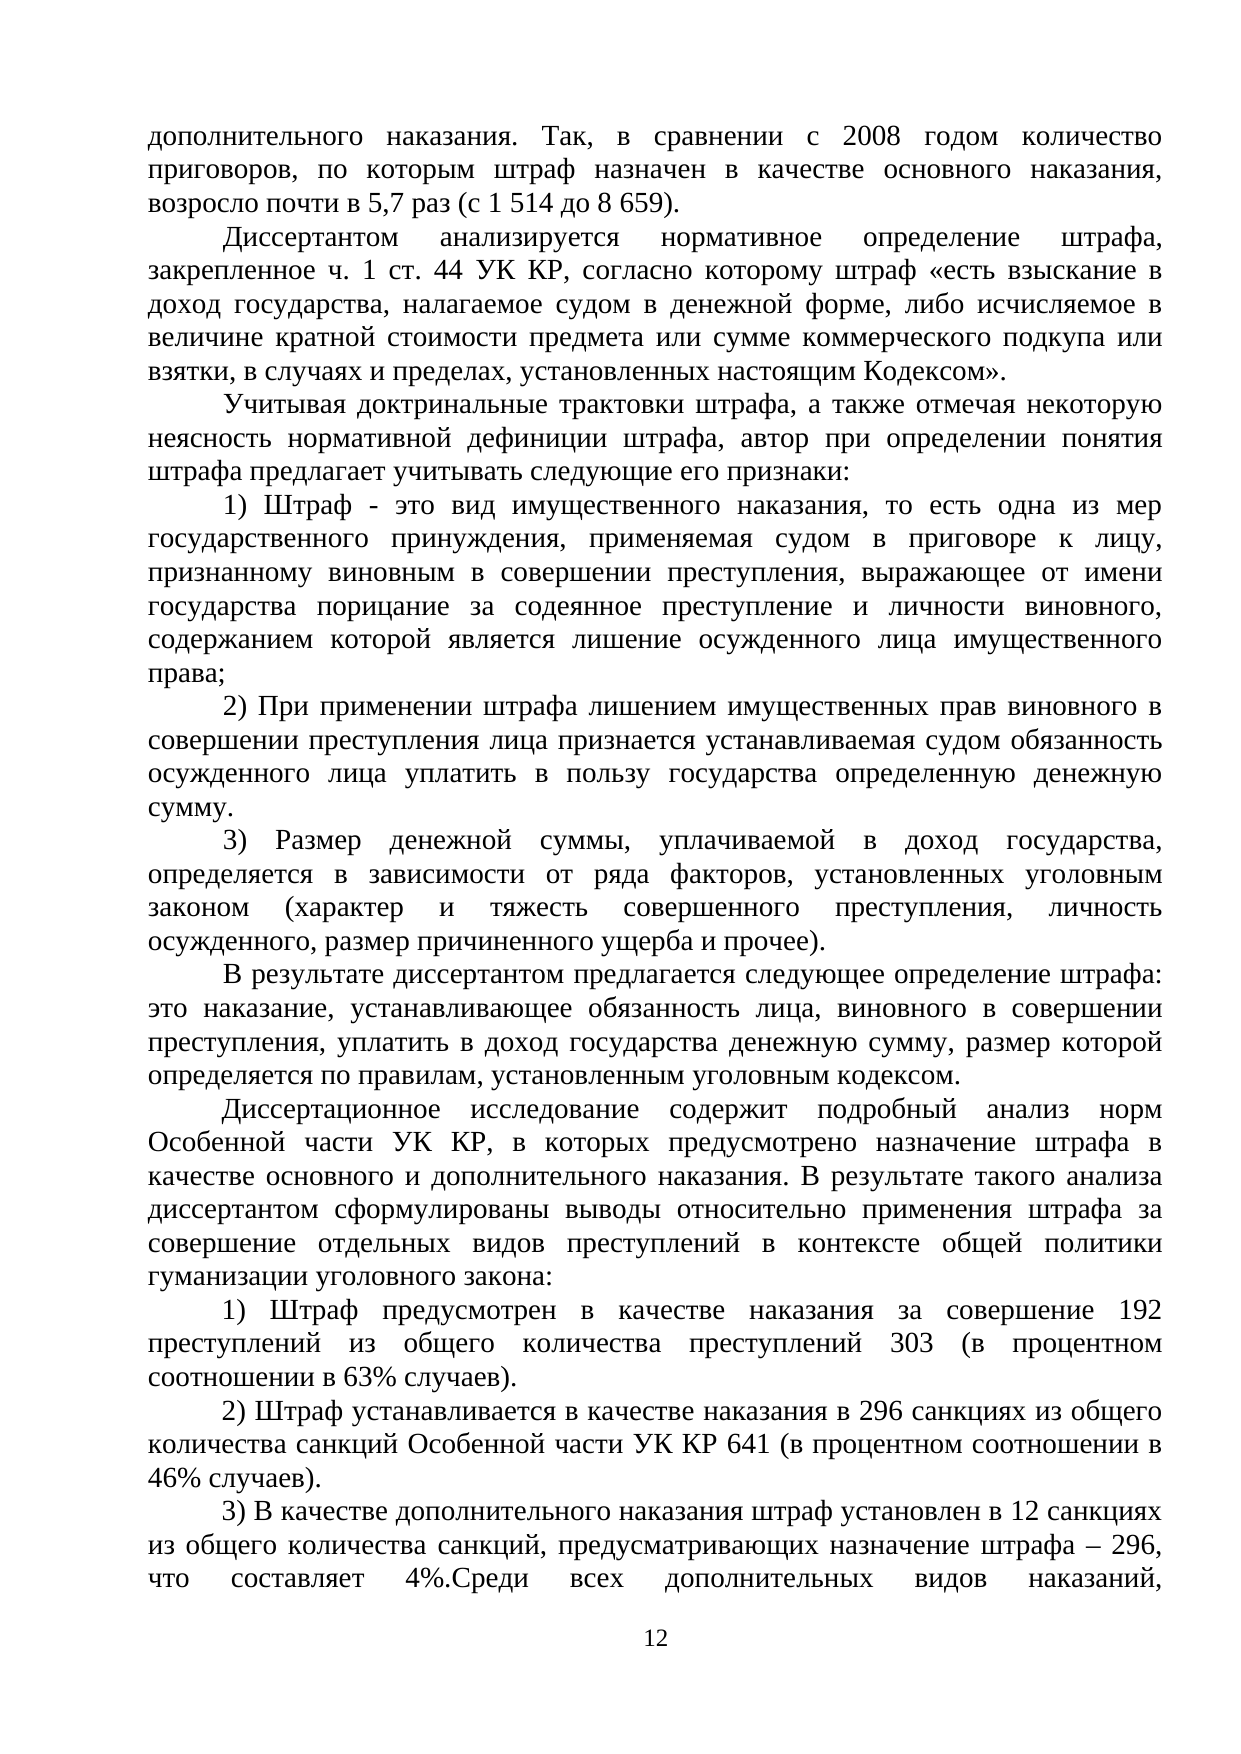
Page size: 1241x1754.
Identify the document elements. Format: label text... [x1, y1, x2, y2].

text В результате диссертантом предлагается следующее определение штрафа: это наказание, устанавливающее обязанность лица, виновного в совершении преступления, уплатить в доход государства денежную сумму, размер которой определяется по правилам, установленным уголовным кодексом. [148, 957, 1163, 1091]
text 2) При применении штрафа лишением имущественных прав виновного в совершении преступления лица признается устанавливаемая судом обязанность осужденного лица уплатить в пользу государства определенную денежную сумму. [148, 688, 1163, 822]
text Диссертантом анализируется нормативное определение штрафа, закрепленное ч. 1 ст. 44 УК КР, согласно которому штраф «есть взыскание в доход государства, налагаемое судом в денежной форме, либо исчисляемое в величине кратной стоимости предмета или сумме коммерческого подкупа или взятки, в случаях и пределах, установленных настоящим Кодексом». [148, 219, 1163, 386]
text 1) Штраф - это вид имущественного наказания, то есть одна из мер государственного принуждения, применяемая судом в приговоре к лицу, признанному виновным в совершении преступления, выражающее от имени государства порицание за содеянное преступление и личности виновного, содержанием которой является лишение осужденного лица имущественного права; [148, 487, 1163, 688]
text 3) Размер денежной суммы, уплачиваемой в доход государства, определяется в зависимости от ряда факторов, установленных уголовным законом (характер и тяжесть совершенного преступления, личность осужденного, размер причиненного ущерба и прочее). [148, 822, 1163, 957]
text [148, 118, 1163, 219]
text Учитывая доктринальные трактовки штрафа, а также отмечая некоторую неясность нормативной дефиниции штрафа, автор при определении понятия штрафа предлагает учитывать следующие его признаки: [148, 386, 1163, 487]
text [148, 1493, 1163, 1594]
text Диссертационное исследование содержит подробный анализ норм Особенной части УК КР, в которых предусмотрено назначение штрафа в качестве основного и дополнительного наказания. В результате такого анализа диссертантом сформулированы выводы относительно применения штрафа за совершение отдельных видов преступлений в контексте общей политики гуманизации уголовного закона: [148, 1091, 1163, 1292]
text 1) Штраф предусмотрен в качестве наказания за совершение 192 преступлений из общего количества преступлений 303 (в процентном соотношении в 63% случаев). [148, 1292, 1163, 1393]
text 2) Штраф устанавливается в качестве наказания в 296 санкциях из общего количества санкций Особенной части УК КР 641 (в процентном соотношении в 46% случаев). [148, 1393, 1163, 1493]
